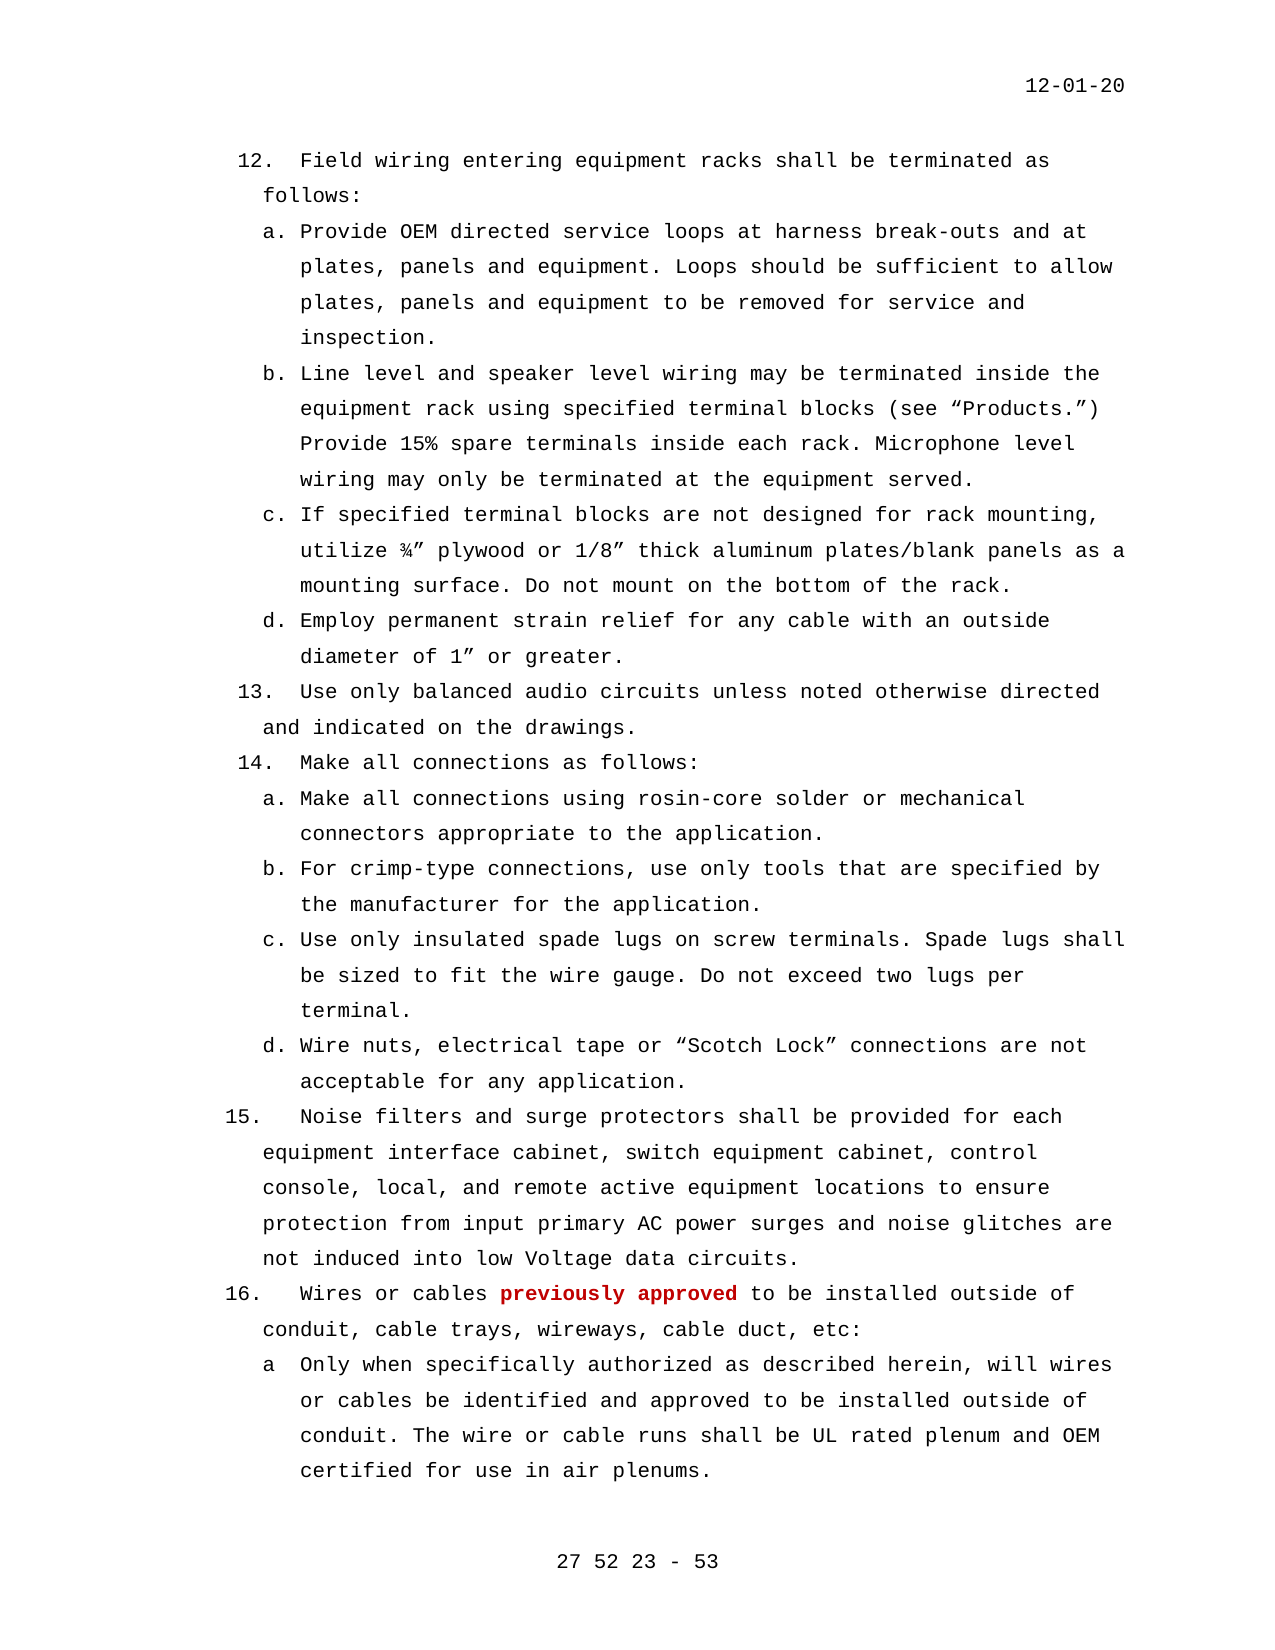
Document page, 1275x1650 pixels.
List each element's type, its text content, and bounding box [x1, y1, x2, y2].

text 14. Make all connections as follows: [225, 752, 1125, 776]
text d. Wire nuts, electrical tape or “Scotch Lock” connections are not acceptable for any application. [262, 1035, 1125, 1094]
text a. Make all connections using rosin-core solder or mechanical connectors appropriate to the application. [262, 787, 1125, 847]
text b. Line level and speaker level wiring may be terminated inside the equipment rack using specified terminal blocks (see “Products.”) Provide 15% spare terminals inside each rack. Microphone level wiring may only be terminated at the equipment served. [262, 362, 1125, 492]
text c. If specified terminal blocks are not designed for rack mounting, utilize ¾” plywood or 1/8” thick aluminum plates/blank panels as a mounting surface. Do not mount on the bottom of the rack. [262, 504, 1125, 599]
text b. For crimp-type connections, use only tools that are specified by the manufacturer for the application. [262, 858, 1125, 917]
text 16. Wires or cables previously approved to be installed outside of conduit, cable trays, wireways, cable duct, etc: [225, 1283, 1125, 1342]
text 13. Use only balanced audio circuits unless noted otherwise directed and indicated on the drawings. [225, 681, 1125, 740]
text 12. Field wiring entering equipment racks shall be terminated as follows: [225, 150, 1125, 209]
text 15. Noise filters and surge protectors shall be provided for each equipment interface cabinet, switch equipment cabinet, control console, local, and remote active equipment locations to ensure protection from input primary AC power surges and noise glitches are not induced into low Voltage data circuits. [225, 1106, 1125, 1272]
text d. Employ permanent strain relief for any cable with an outside diameter of 1” or greater. [262, 610, 1125, 669]
text a Only when specifically authorized as described herein, will wires or cables be identified and approved to be installed outside of conduit. The wire or cable runs shall be UL rated plenum and OEM certified for use in air plenums. [262, 1354, 1125, 1484]
text a. Provide OEM directed service loops at harness break-outs and at plates, panels and equipment. Loops should be sufficient to allow plates, panels and equipment to be removed for service and inspection. [262, 221, 1125, 351]
text c. Use only insulated spade lugs on screw terminals. Spade lugs shall be sized to fit the wire gauge. Do not exceed two lugs per terminal. [262, 929, 1125, 1024]
